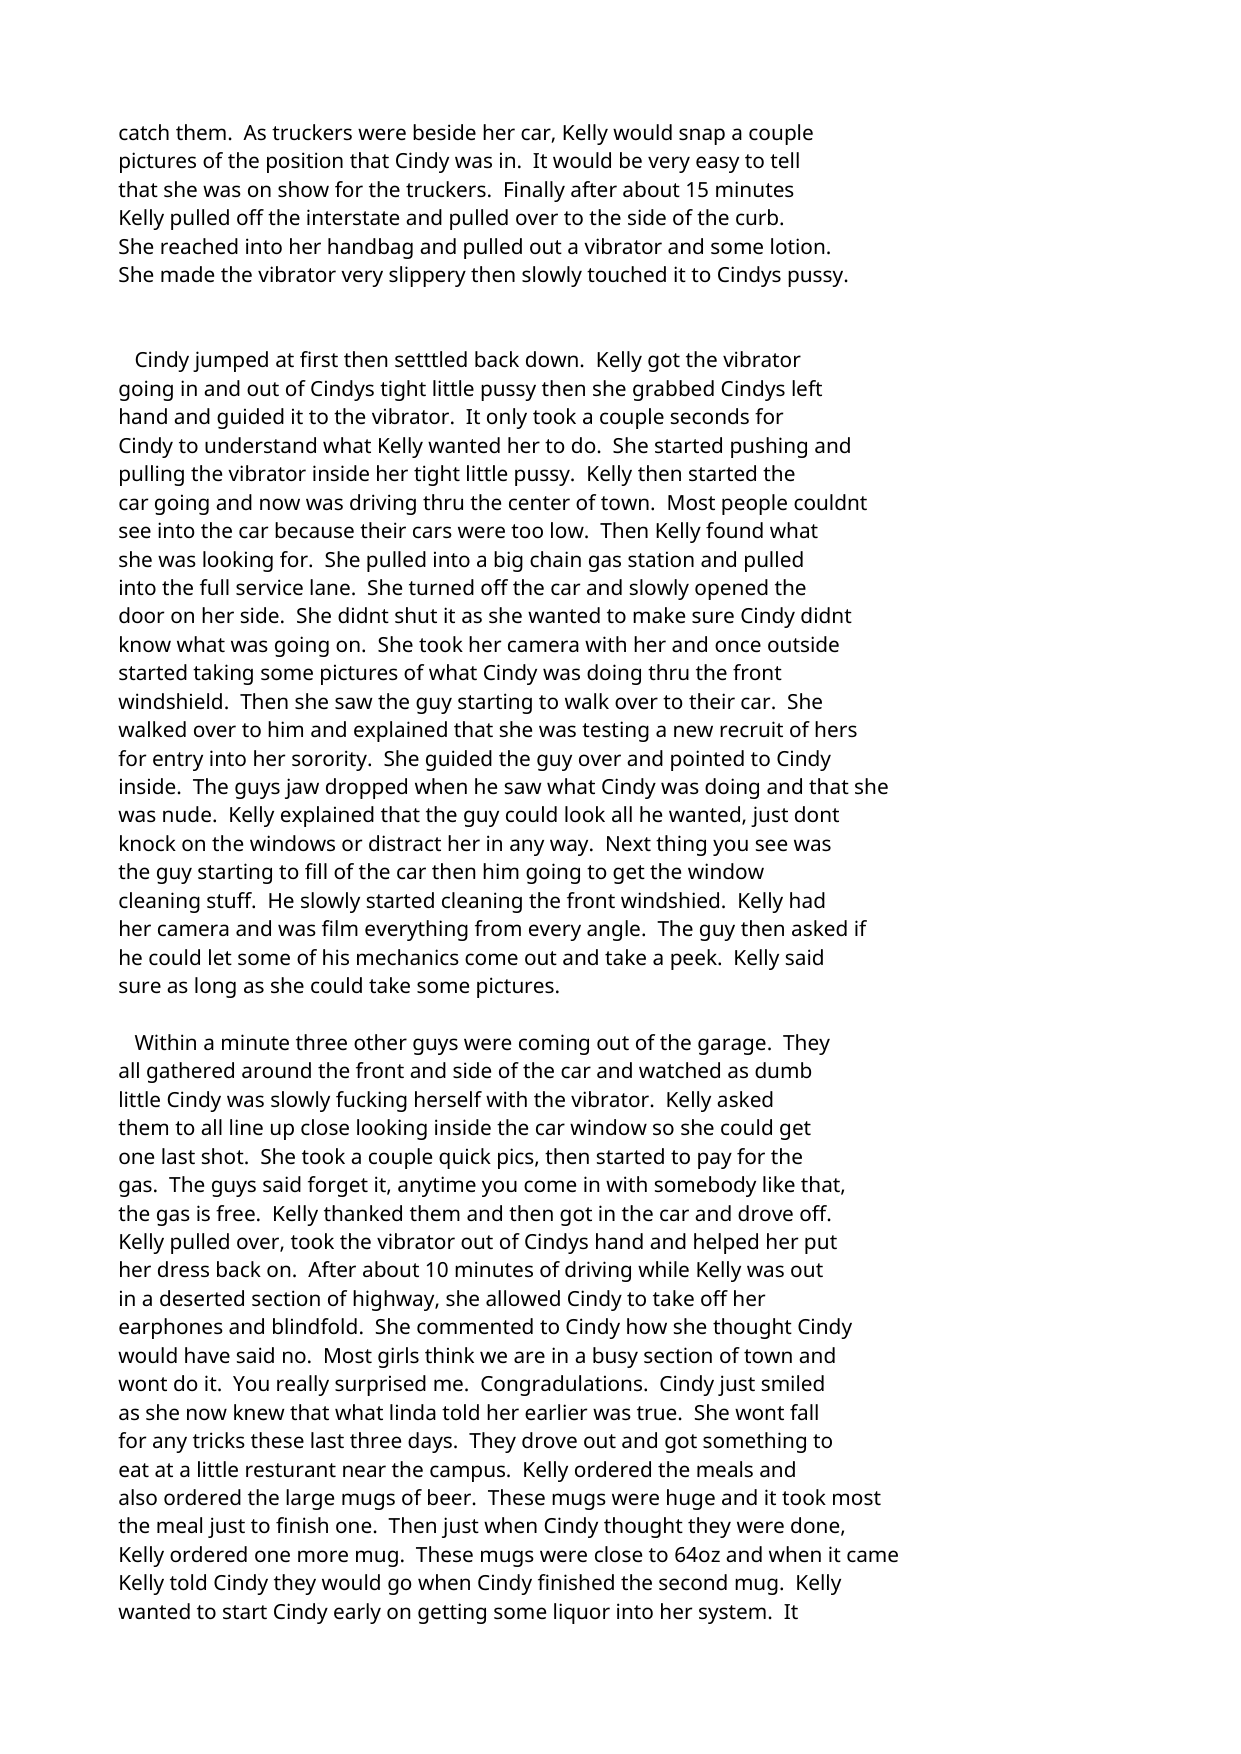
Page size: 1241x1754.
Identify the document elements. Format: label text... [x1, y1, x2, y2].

text pictures of the position that Cindy was in. It would be very easy to tell [118, 147, 1122, 175]
text She reached into her handbag and pulled out a vibrator and some lotion. [118, 232, 1122, 260]
text them to all line up close looking inside the car window so she could get [118, 1113, 1122, 1142]
text gas. The guys said forget it, anytime you come in with somebody like that, [118, 1170, 1122, 1199]
text windshield. Then she saw the guy starting to walk over to their car. She [118, 687, 1122, 715]
text little Cindy was slowly fucking herself with the vibrator. Kelly asked [118, 1085, 1122, 1113]
text inside. The guys jaw dropped when he saw what Cindy was doing and that she [118, 772, 1122, 801]
text one last shot. She took a couple quick pics, then started to pay for the [118, 1142, 1122, 1170]
text going in and out of Cindys tight little pussy then she grabbed Cindys left [118, 374, 1122, 402]
text for any tricks these last three days. They drove out and got something to [118, 1426, 1122, 1455]
text earphones and blindfold. She commented to Cindy how she thought Cindy [118, 1312, 1122, 1341]
text her camera and was film everything from every angle. The guy then asked if [118, 914, 1122, 943]
text car going and now was driving thru the center of town. Most people couldnt [118, 488, 1122, 516]
text hand and guided it to the vibrator. It only took a couple seconds for [118, 402, 1122, 431]
text door on her side. She didnt shut it as she wanted to make sure Cindy didnt [118, 602, 1122, 630]
text pulling the vibrator inside her tight little pussy. Kelly then started the [118, 459, 1122, 488]
text in a deserted section of highway, she allowed Cindy to take off her [118, 1284, 1122, 1312]
text was nude. Kelly explained that the guy could look all he wanted, just dont [118, 801, 1122, 829]
text that she was on show for the truckers. Finally after about 15 minutes [118, 175, 1122, 203]
text catch them. As truckers were beside her car, Kelly would snap a couple [118, 118, 1122, 147]
text She made the vibrator very slippery then slowly touched it to Cindys pussy. [118, 260, 1122, 289]
text cleaning stuff. He slowly started cleaning the front windshied. Kelly had [118, 886, 1122, 914]
text wanted to start Cindy early on getting some liquor into her system. It [118, 1597, 1122, 1625]
text Cindy to understand what Kelly wanted her to do. She started pushing and [118, 431, 1122, 459]
text Kelly pulled over, took the vibrator out of Cindys hand and helped her put [118, 1227, 1122, 1256]
text as she now knew that what linda told her earlier was true. She wont fall [118, 1398, 1122, 1426]
text he could let some of his mechanics come out and take a peek. Kelly said [118, 943, 1122, 971]
text Cindy jumped at first then setttled back down. Kelly got the vibrator [118, 346, 1122, 374]
text also ordered the large mugs of beer. These mugs were huge and it took most [118, 1483, 1122, 1512]
text Kelly pulled off the interstate and pulled over to the side of the curb. [118, 203, 1122, 232]
text she was looking for. She pulled into a big chain gas station and pulled [118, 545, 1122, 573]
text eat at a little resturant near the campus. Kelly ordered the meals and [118, 1455, 1122, 1483]
text see into the car because their cars were too low. Then Kelly found what [118, 516, 1122, 545]
text all gathered around the front and side of the car and watched as dumb [118, 1057, 1122, 1085]
text knock on the windows or distract her in any way. Next thing you see was [118, 829, 1122, 857]
text for entry into her sorority. She guided the guy over and pointed to Cindy [118, 744, 1122, 772]
text sure as long as she could take some pictures. [118, 971, 1122, 1000]
text Kelly ordered one more mug. These mugs were close to 64oz and when it came [118, 1540, 1122, 1568]
text walked over to him and explained that she was testing a new recruit of hers [118, 715, 1122, 744]
text her dress back on. After about 10 minutes of driving while Kelly was out [118, 1256, 1122, 1284]
text Within a minute three other guys were coming out of the garage. They [118, 1028, 1122, 1057]
text started taking some pictures of what Cindy was doing thru the front [118, 658, 1122, 687]
text the meal just to finish one. Then just when Cindy thought they were done, [118, 1512, 1122, 1540]
text know what was going on. She took her camera with her and once outside [118, 630, 1122, 658]
text wont do it. You really surprised me. Congradulations. Cindy just smiled [118, 1369, 1122, 1398]
text the gas is free. Kelly thanked them and then got in the car and drove off. [118, 1199, 1122, 1227]
text the guy starting to fill of the car then him going to get the window [118, 857, 1122, 886]
text Kelly told Cindy they would go when Cindy finished the second mug. Kelly [118, 1568, 1122, 1597]
text would have said no. Most girls think we are in a busy section of town and [118, 1341, 1122, 1369]
text into the full service lane. She turned off the car and slowly opened the [118, 573, 1122, 602]
